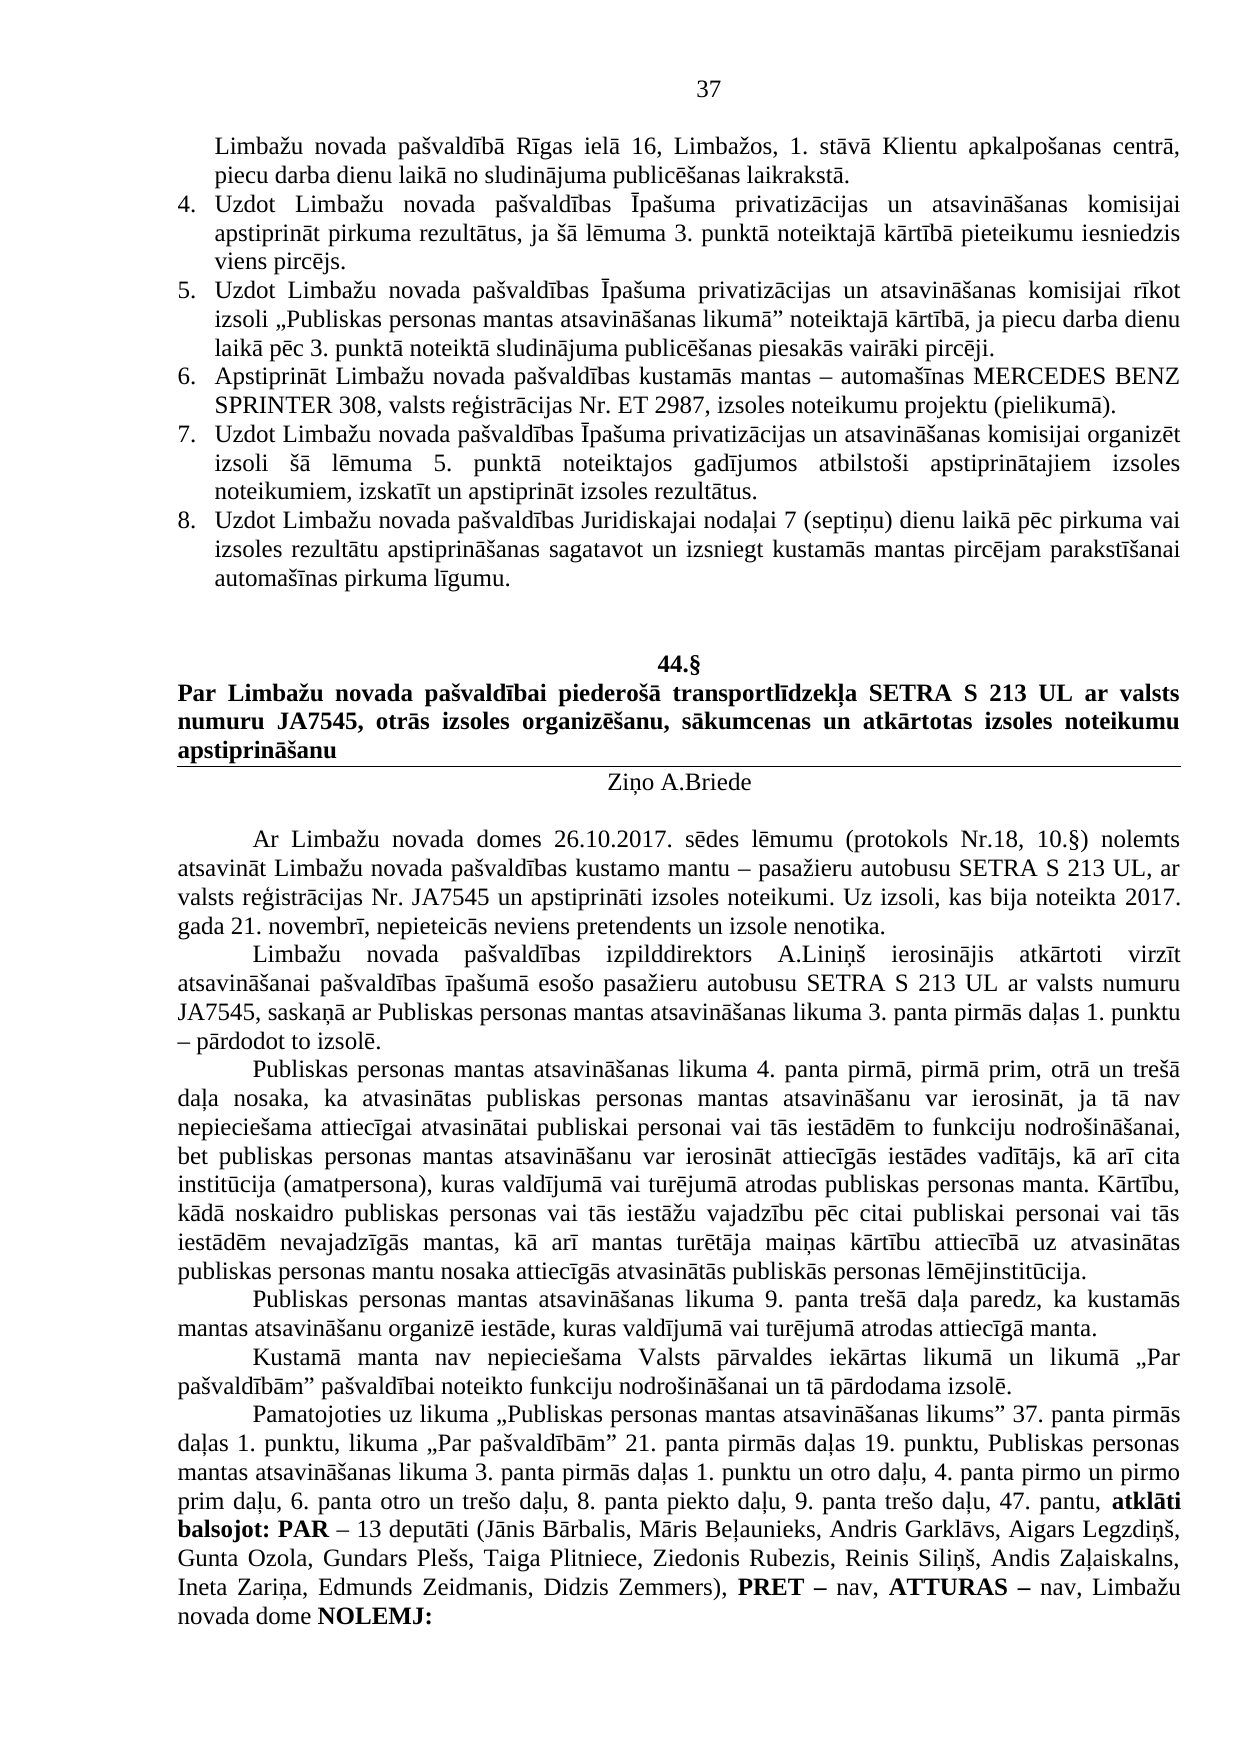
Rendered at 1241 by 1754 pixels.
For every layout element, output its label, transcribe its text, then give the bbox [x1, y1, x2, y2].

list Uzdot Limbažu novada pašvaldības Īpašuma privatizācijas un atsavināšanas komisijai organizēt izsoli šā lēmuma 5. punktā noteiktajos gadījumos atbilstoši apstiprinātajiem izsoles noteikumiem, izskatīt un apstiprināt izsoles rezultātus. [177, 419, 1181, 505]
list Uzdot Limbažu novada pašvaldības Juridiskajai nodaļai 7 (septiņu) dienu laikā pēc pirkuma vai izsoles rezultātu apstiprināšanas sagatavot un izsniegt kustamās mantas pircējam parakstīšanai automašīnas pirkuma līgumu. [177, 505, 1181, 591]
text Par Limbažu novada pašvaldībai piederošā transportlīdzekļa SETRA S 213 UL ar valsts numuru JA7545, otrās izsoles organizēšanu, sākumcenas un atkārtotas izsoles noteikumu apstiprināšanu [177, 678, 1181, 766]
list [177, 131, 1181, 189]
list Uzdot Limbažu novada pašvaldības Īpašuma privatizācijas un atsavināšanas komisijai rīkot izsoli „Publiskas personas mantas atsavināšanas likumā” noteiktajā kārtībā, ja piecu darba dienu laikā pēc 3. punktā noteiktā sludinājuma publicēšanas piesakās vairāki pircēji. [177, 275, 1181, 361]
text Pamatojoties uz likuma „Publiskas personas mantas atsavināšanas likums” 37. panta pirmās daļas 1. punktu, likuma „Par pašvaldībām” 21. panta pirmās daļas 19. punktu, Publiskas personas mantas atsavināšanas likuma 3. panta pirmās daļas 1. punktu un otro daļu, 4. panta pirmo un pirmo prim daļu, 6. panta otro un trešo daļu, 8. panta piekto daļu, 9. panta trešo daļu, 47. pantu, atklāti balsojot: PAR – 13 deputāti (Jānis Bārbalis, Māris Beļaunieks, Andris Garklāvs, Aigars Legzdiņš, Gunta Ozola, Gundars Plešs, Taiga Plitniece, Ziedonis Rubezis, Reinis Siliņš, Andis Zaļaiskalns, Ineta Zariņa, Edmunds Zeidmanis, Didzis Zemmers), PRET – nav, ATTURAS – nav, Limbažu novada dome NOLEMJ: [177, 1399, 1181, 1629]
text Publiskas personas mantas atsavināšanas likuma 9. panta trešā daļa paredz, ka kustamās mantas atsavināšanu organizē iestāde, kuras valdījumā vai turējumā atrodas attiecīgā manta. [177, 1284, 1181, 1342]
list Apstiprināt Limbažu novada pašvaldības kustamās mantas – automašīnas MERCEDES BENZ SPRINTER 308, valsts reģistrācijas Nr. ET 2987, izsoles noteikumu projektu (pielikumā). [177, 361, 1181, 419]
text Publiskas personas mantas atsavināšanas likuma 4. panta pirmā, pirmā prim, otrā un trešā daļa nosaka, ka atvasinātas publiskas personas mantas atsavināšanu var ierosināt, ja tā nav nepieciešama attiecīgai atvasinātai publiskai personai vai tās iestādēm to funkciju nodrošināšanai, bet publiskas personas mantas atsavināšanu var ierosināt attiecīgās iestādes vadītājs, kā arī cita institūcija (amatpersona), kuras valdījumā vai turējumā atrodas publiskas personas manta. Kārtību, kādā noskaidro publiskas personas vai tās iestāžu vajadzību pēc citai publiskai personai vai tās iestādēm nevajadzīgās mantas, kā arī mantas turētāja maiņas kārtību attiecībā uz atvasinātas publiskas personas mantu nosaka attiecīgās atvasinātās publiskās personas lēmējinstitūcija. [177, 1054, 1181, 1284]
text Limbažu novada pašvaldības izpilddirektors A.Liniņš ierosinājis atkārtoti virzīt atsavināšanai pašvaldības īpašumā esošo pasažieru autobusu SETRA S 213 UL ar valsts numuru JA7545, saskaņā ar Publiskas personas mantas atsavināšanas likuma 3. panta pirmās daļas 1. punktu – pārdodot to izsolē. [177, 939, 1181, 1054]
list Uzdot Limbažu novada pašvaldības Īpašuma privatizācijas un atsavināšanas komisijai apstiprināt pirkuma rezultātus, ja šā lēmuma 3. punktā noteiktajā kārtībā pieteikumu iesniedzis viens pircējs. [177, 189, 1181, 275]
text 44.§ [177, 649, 1181, 678]
text Kustamā manta nav nepieciešama Valsts pārvaldes iekārtas likumā un likumā „Par pašvaldībām” pašvaldībai noteikto funkciju nodrošināšanai un tā pārdodama izsolē. [177, 1342, 1181, 1399]
text Ziņo A.Briede [177, 767, 1181, 796]
text Ar Limbažu novada domes 26.10.2017. sēdes lēmumu (protokols Nr.18, 10.§) nolemts atsavināt Limbažu novada pašvaldības kustamo mantu – pasažieru autobusu SETRA S 213 UL, ar valsts reģistrācijas Nr. JA7545 un apstiprināti izsoles noteikumi. Uz izsoli, kas bija noteikta 2017. gada 21. novembrī, nepieteicās neviens pretendents un izsole nenotika. [177, 824, 1181, 939]
